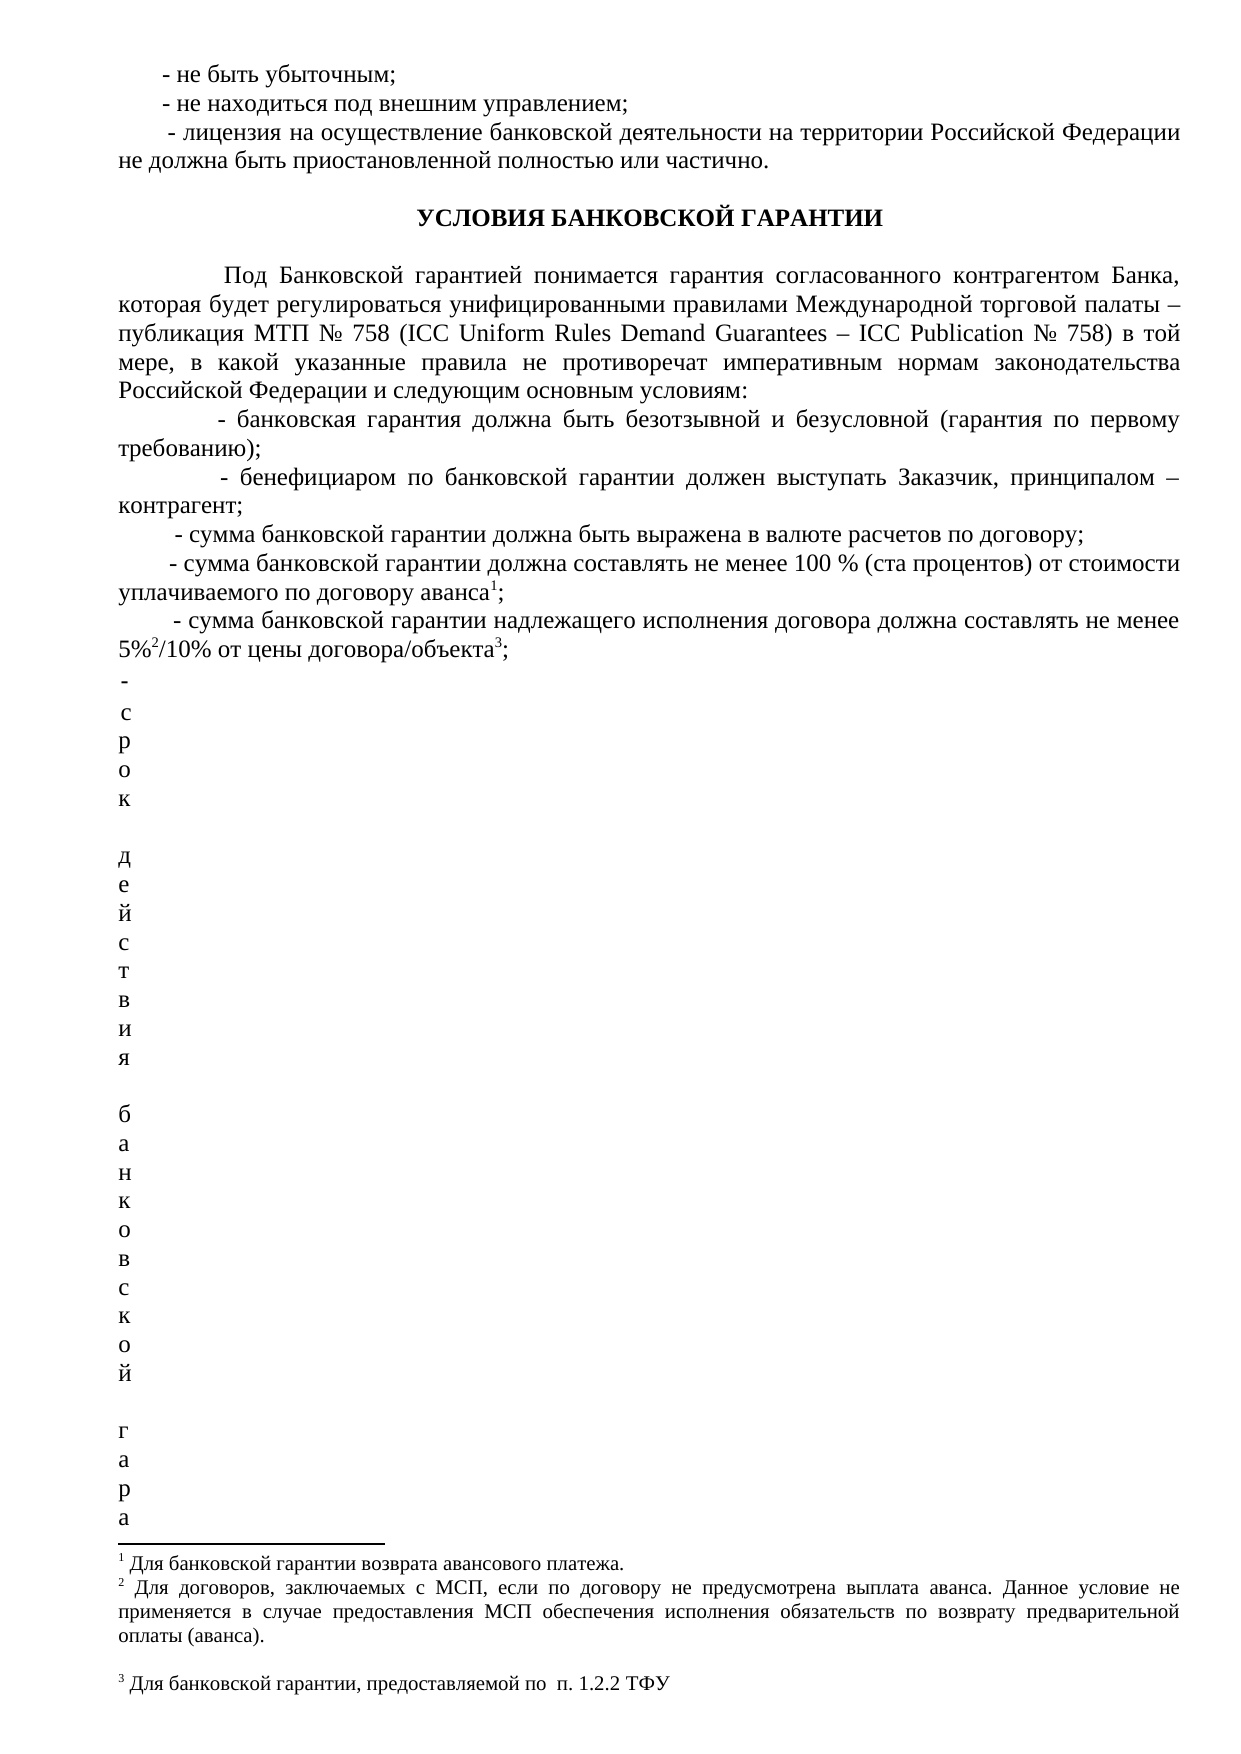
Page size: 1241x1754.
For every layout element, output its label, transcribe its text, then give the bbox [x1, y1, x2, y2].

text УСЛОВИЯ БАНКОВСКОЙ ГАРАНТИИ [118, 203, 1181, 232]
text - сумма банковской гарантии надлежащего исполнения договора должна составлять не менее 5%/10% от цены договора/объекта; [118, 605, 1181, 663]
text - не находиться под внешним управлением; [118, 88, 1181, 117]
text - сумма банковской гарантии должна составлять не менее 100 % (ста процентов) от стоимости уплачиваемого по договору аванса; [118, 548, 1181, 605]
text - не быть убыточным; [118, 59, 1181, 88]
text - бенефициаром по банковской гарантии должен выступать Заказчик, принципалом – контрагент; [118, 462, 1181, 519]
text - сумма банковской гарантии должна быть выражена в валюте расчетов по договору; [118, 519, 1181, 548]
text - банковская гарантия должна быть безотзывной и безусловной (гарантия по первому требованию); [118, 404, 1181, 462]
text Под Банковской гарантией понимается гарантия согласованного контрагентом Банка, которая будет регулироваться унифицированными правилами Международной торговой палаты – публикация МТП № 758 (ICC Uniform Rules Demand Guarantees – ICC Publication № 758) в той мере, в какой указанные правила не противоречат императивным нормам законодательства Российской Федерации и следующим основным условиям: [118, 260, 1181, 404]
text - лицензия на осуществление банковской деятельности на территории Российской Федерации не должна быть приостановленной полностью или частично. [118, 117, 1181, 174]
